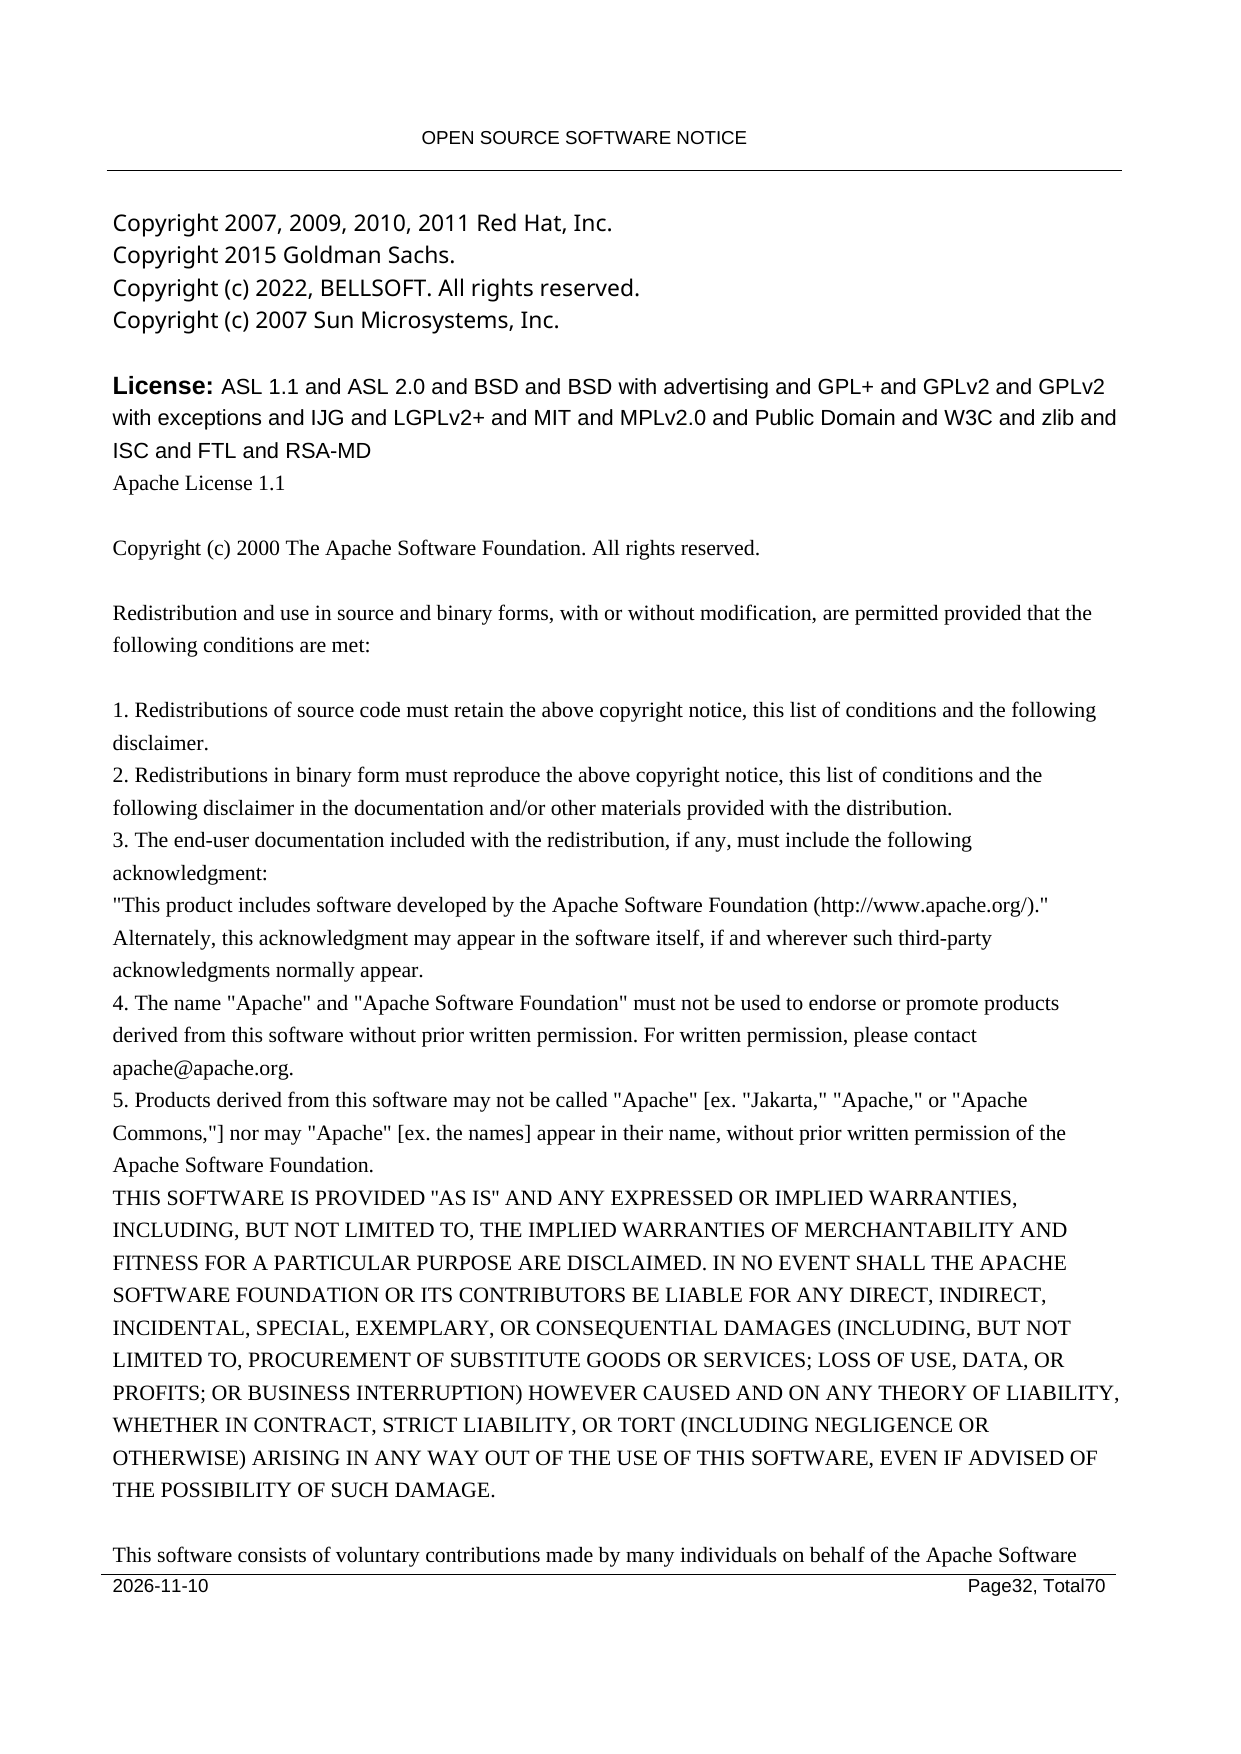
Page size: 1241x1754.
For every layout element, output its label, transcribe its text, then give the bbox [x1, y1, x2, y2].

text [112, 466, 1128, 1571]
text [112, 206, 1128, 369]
text License: ASL 1.1 and ASL 2.0 and BSD and BSD with advertising and GPL+ and GPLv2 and GPLv2 with exceptions and IJG and LGPLv2+ and MIT and MPLv2.0 and Public Domain and W3C and zlib and ISC and FTL and RSA-MD [112, 369, 1128, 466]
